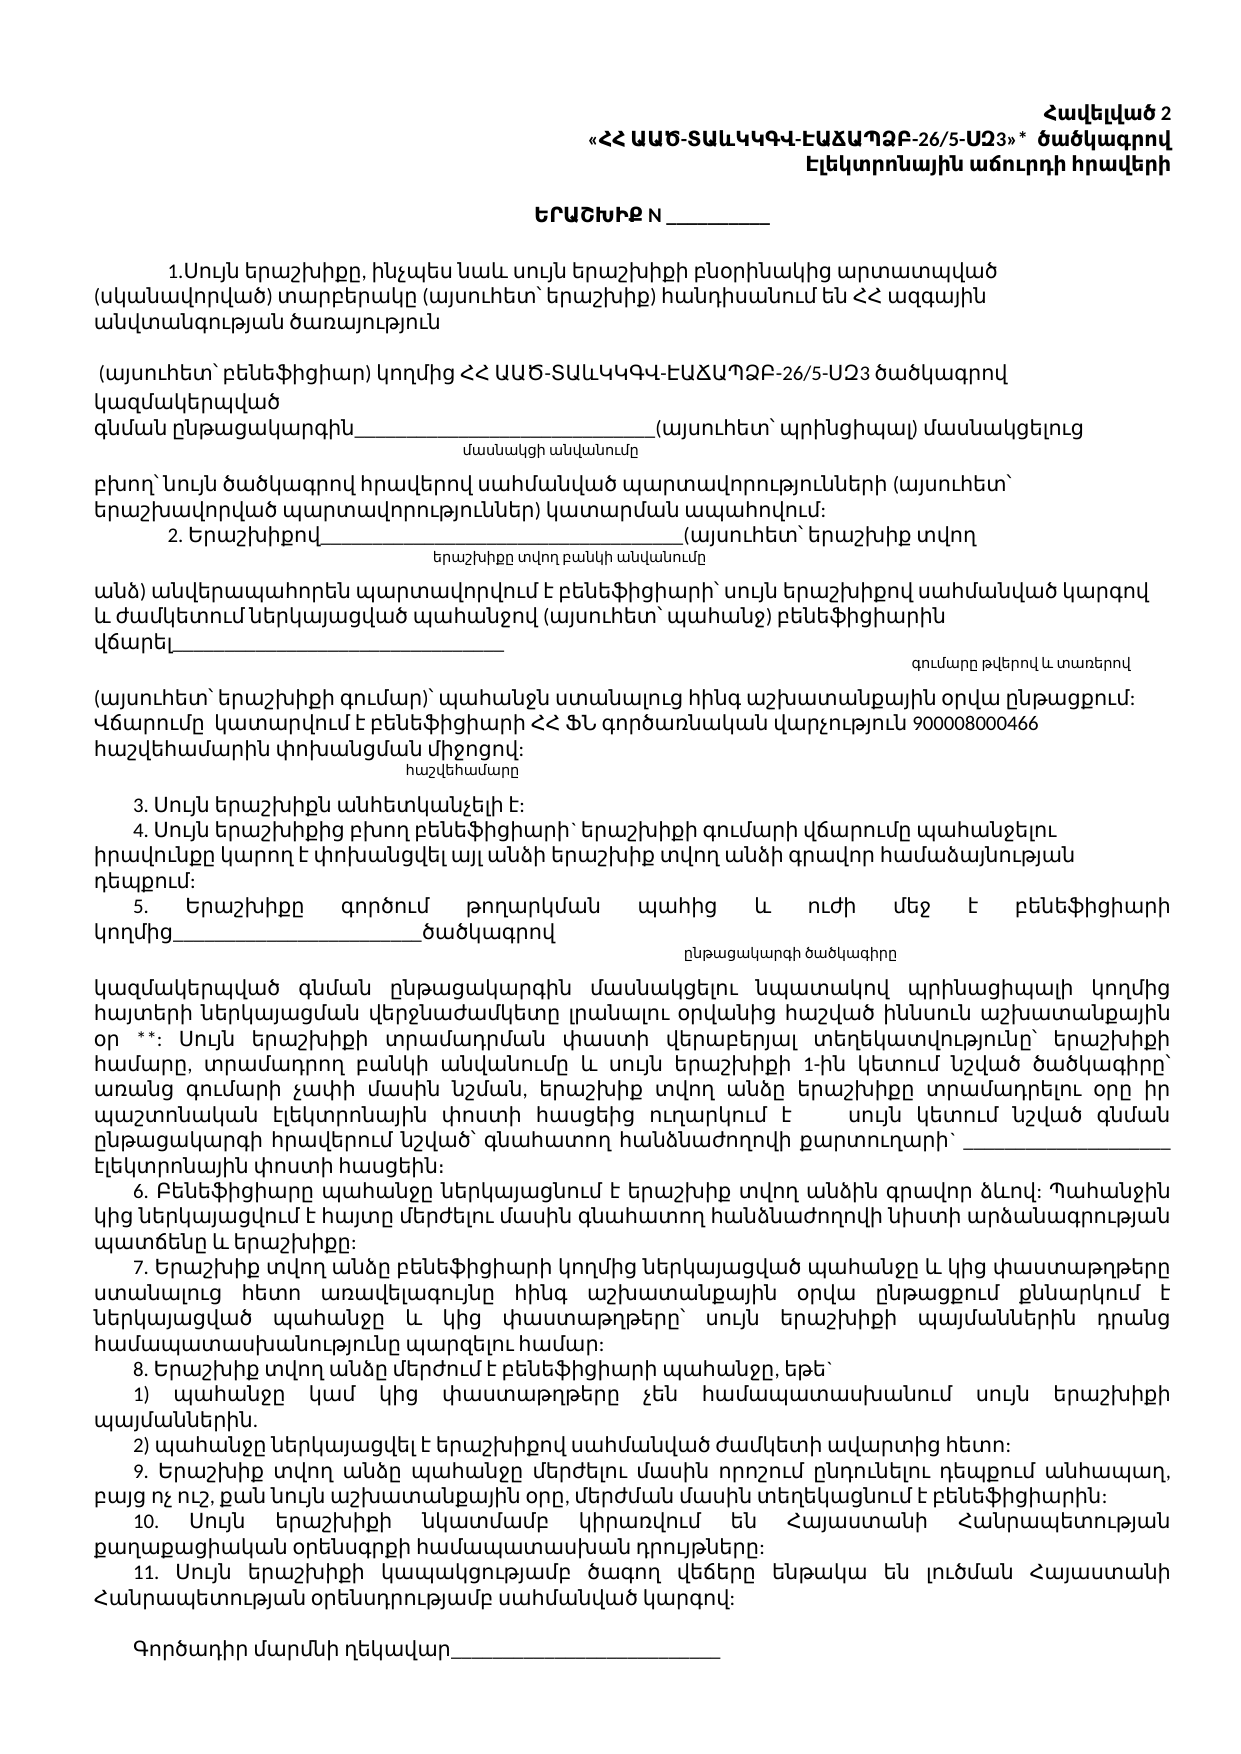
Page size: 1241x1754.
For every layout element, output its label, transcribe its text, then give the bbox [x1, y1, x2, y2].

text երաշխիքը տվող բանկի անվանումը [94, 548, 1171, 578]
text 5. Երաշխիքը գործում թողարկման պահից և ուժի մեջ է բենեֆիցիարի կողմից________________________ծածկագրով [94, 893, 1171, 944]
text 7. Երաշխիք տվող անձը բենեֆիցիարի կողմից ներկայացված պահանջը և կից փաստաթղթերը ստանալուց հետո առավելագույնը հինգ աշխատանքային օրվա ընթացքում քննարկում է ներկայացված պահանջը և կից փաստաթղթերը՝ սույն երաշխիքի պայմաններին դրանց համապատասխանությունը պարզելու համար: [94, 1254, 1171, 1356]
text կազմակերպված գնման ընթացակարգին մասնակցելու նպատակով պրինացիպալի կողմից հայտերի ներկայացման վերջնաժամկետը լրանալու օրվանից հաշված իննսուն աշխատանքային օր **: Սույն երաշխիքի տրամադրման փաստի վերաբերյալ տեղեկատվությունը՝ երաշխիքի համարը, տրամադրող բանկի անվանումը և սույն երաշխիքի 1-ին կետում նշված ծածկագիրը՝ առանց գումարի չափի մասին նշման, երաշխիք տվող անձը երաշխիքը տրամադրելու օրը իր պաշտոնական էլեկտրոնային փոստի հասցեից ուղարկում է սույն կետում նշված գնման ընթացակարգի հրավերում նշված՝ գնահատող հանձնաժողովի քարտուղարի` ____________________ էլեկտրոնային փոստի հասցեին։ [94, 975, 1171, 1178]
text Հավելված 2 [94, 100, 1171, 126]
text մասնակցի անվանումը [389, 441, 1171, 472]
text հաշվեհամարը [94, 761, 1171, 792]
text 6. Բենեֆիցիարը պահանջը ներկայացնում է երաշխիք տվող անձին գրավոր ձևով: Պահանջին կից ներկայացվում է հայտը մերժելու մասին գնահատող հանձնաժողովի նիստի արձանագրության պատճենը և երաշխիքը: [94, 1178, 1171, 1254]
text 1) պահանջը կամ կից փաստաթղթերը չեն համապատասխանում սույն երաշխիքի պայմաններին. [94, 1382, 1171, 1432]
text 2. Երաշխիքով___________________________________(այսուհետ՝ երաշխիք տվող [94, 522, 1171, 548]
text Գործադիր մարմնի ղեկավար__________________________ [94, 1636, 1171, 1661]
text «ՀՀ ԱԱԾ-ՏԱևԿԿԳՎ-ԷԱՃԱՊՁԲ-26/5-ՍԶ3»* ծածկագրով [94, 126, 1171, 151]
text բխող՝ նույն ծածկագրով հրավերով սահմանված պարտավորությունների (այսուհետ՝ երաշխավորված պարտավորություններ) կատարման ապահովում: [94, 472, 1171, 522]
text 9. Երաշխիք տվող անձը պահանջը մերժելու մասին որոշում ընդունելու դեպքում անհապաղ, բայց ոչ ուշ, քան նույն աշխատանքային օրը, մերժման մասին տեղեկացնում է բենեֆիցիարին: [94, 1458, 1171, 1509]
text Էլեկտրոնային աճուրդի հրավերի [94, 151, 1171, 177]
text 2) պահանջը ներկայացվել է երաշխիքով սահմանված ժամկետի ավարտից հետո: [94, 1432, 1171, 1458]
text 8. Երաշխիք տվող անձը մերժում է բենեֆիցիարի պահանջը, եթե` [94, 1356, 1171, 1382]
text (այսուհետ՝ երաշխիքի գումար)՝ պահանջն ստանալուց հինգ աշխատանքային օրվա ընթացքում: Վճարումը կատարվում է բենեֆիցիարի ՀՀ ՖՆ գործառնական վարչություն 900008000466 հաշվեհամարին փոխանցման միջոցով: [94, 685, 1171, 761]
text 3. Սույն երաշխիքն անհետկանչելի է: [94, 792, 1171, 817]
text անձ) անվերապահորեն պարտավորվում է բենեֆիցիարի՝ սույն երաշխիքով սահմանված կարգով և ժամկետում ներկայացված պահանջով (այսուհետ՝ պահանջ) բենեֆիցիարին վճարել________________________________ [94, 578, 1171, 654]
text ԵՐԱՇԽԻՔ N __________ [94, 202, 1171, 227]
text (այսուհետ՝ բենեֆիցիար) կողմից ՀՀ ԱԱԾ-ՏԱևԿԿԳՎ-ԷԱՃԱՊՁԲ-26/5-ՍԶ3 ծածկագրով կազմակերպված [94, 360, 1171, 416]
text գումարը թվերով և տառերով [831, 654, 1171, 685]
text 11. Սույն երաշխիքի կապակցությամբ ծագող վեճերը ենթակա են լուծման Հայաստանի Հանրապետության օրենսդրությամբ սահմանված կարգով: [94, 1559, 1171, 1610]
text գնման ընթացակարգին_____________________________(այսուհետ՝ պրինցիպալ) մասնակցելուց [94, 416, 1171, 441]
text 1.Սույն երաշխիքը, ինչպես նաև սույն երաշխիքի բնօրինակից արտատպված (սկանավորված) տարբերակը (այսուհետ՝ երաշխիք) հանդիսանում են ՀՀ ազգային անվտանգության ծառայություն [94, 258, 1171, 334]
text 10. Սույն երաշխիքի նկատմամբ կիրառվում են Հայաստանի Հանրապետության քաղաքացիական օրենսգրքի համապատասխան դրույթները: [94, 1509, 1171, 1559]
text ընթացակարգի ծածկագիրը [610, 944, 1171, 975]
text 4. Սույն երաշխիքից բխող բենեֆիցիարի` երաշխիքի գումարի վճարումը պահանջելու իրավունքը կարող է փոխանցվել այլ անձի երաշխիք տվող անձի գրավոր համաձայնության դեպքում: [94, 817, 1171, 893]
